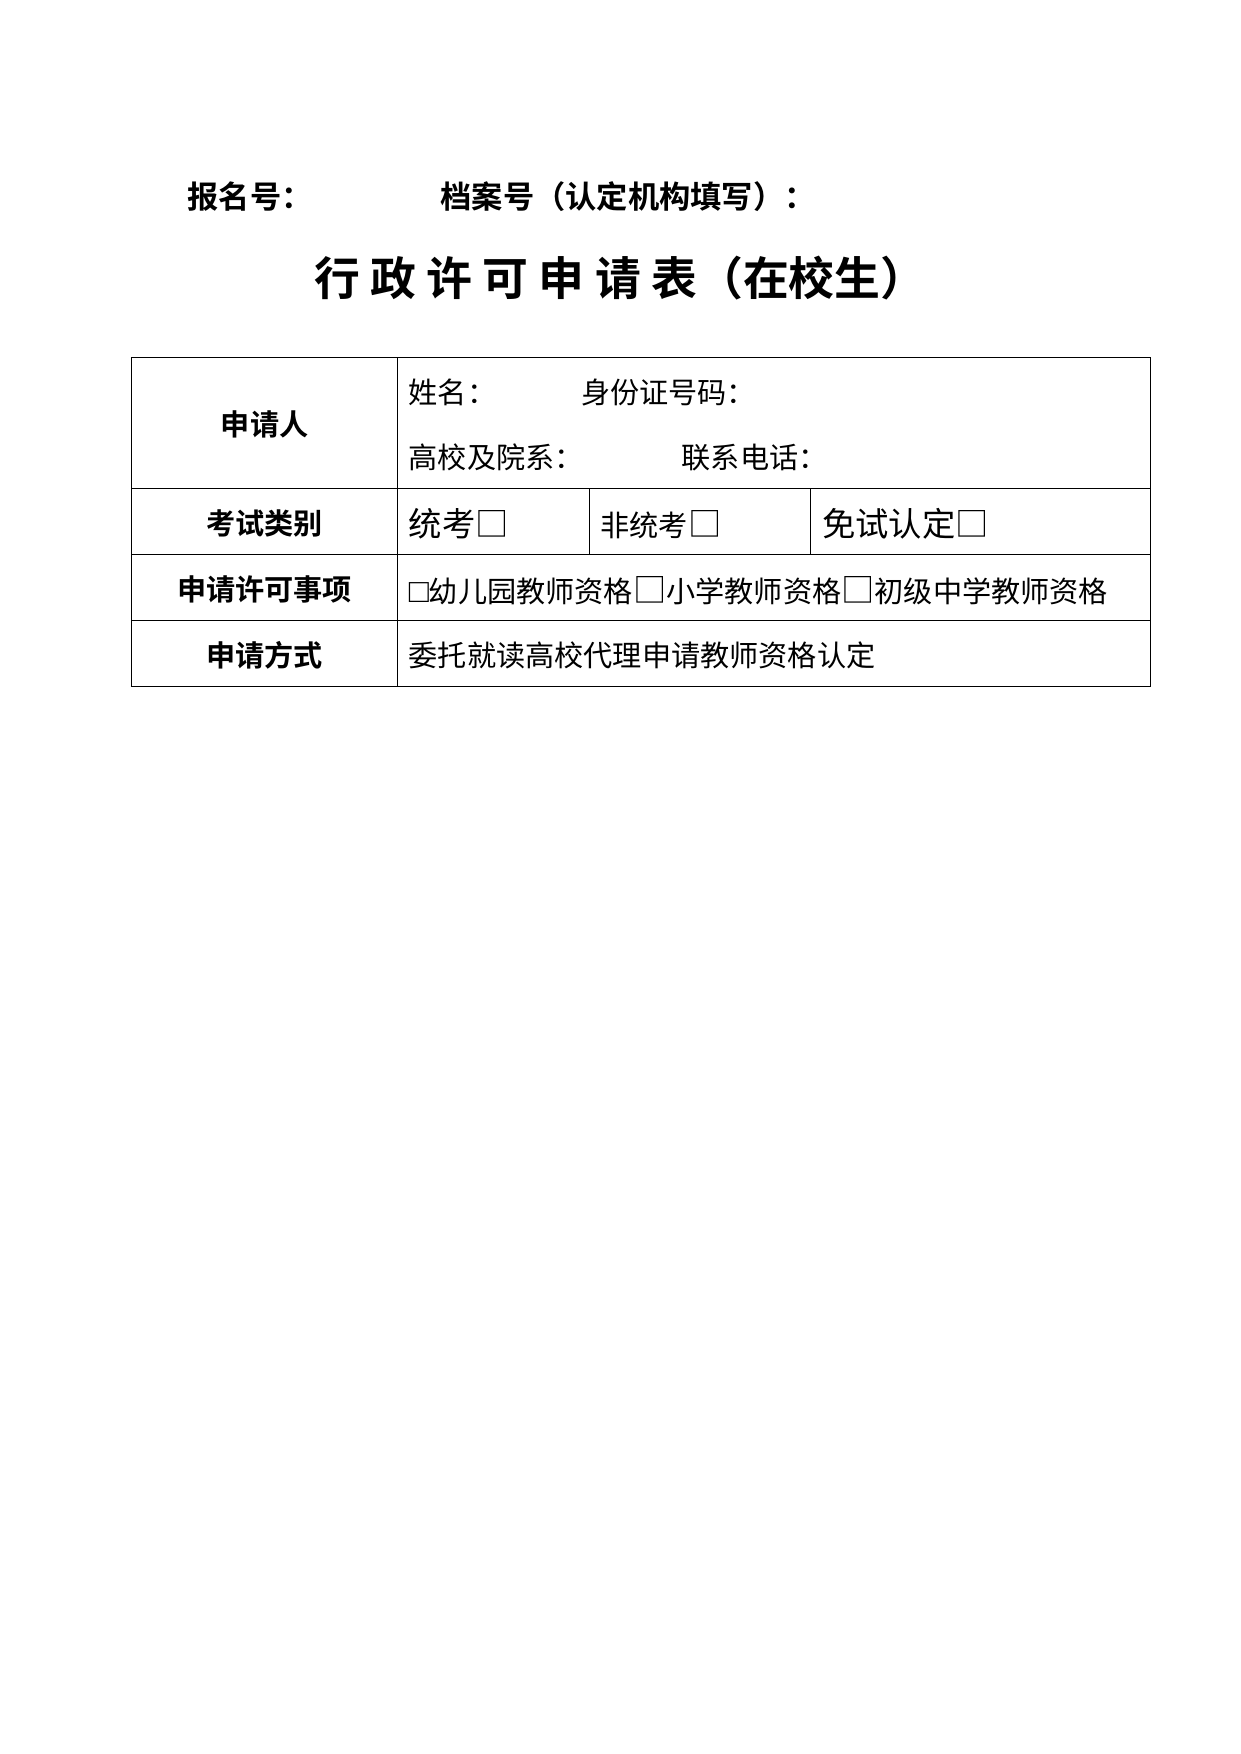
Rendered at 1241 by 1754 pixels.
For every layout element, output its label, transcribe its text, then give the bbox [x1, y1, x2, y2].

table_cell 免试认定□ [811, 489, 1150, 554]
text 报名号： 档案号（认定机构填写）： [187, 162, 1053, 227]
table_cell 考试类别 [132, 489, 397, 554]
text 行 政 许 可 申 请 表（在校生） [187, 227, 1053, 324]
table_cell 非统考□ [590, 489, 810, 554]
table_header 姓名： 身份证号码： 高校及院系： 联系电话： [398, 358, 1150, 488]
table_cell 统考□ [398, 489, 589, 554]
table_header 申请人 [132, 358, 397, 488]
table_cell 申请方式 [132, 621, 397, 686]
table_cell □幼儿园教师资格□小学教师资格□初级中学教师资格 [398, 555, 1150, 620]
table_cell 委托就读高校代理申请教师资格认定 [398, 621, 1150, 686]
table_cell 申请许可事项 [132, 555, 397, 620]
